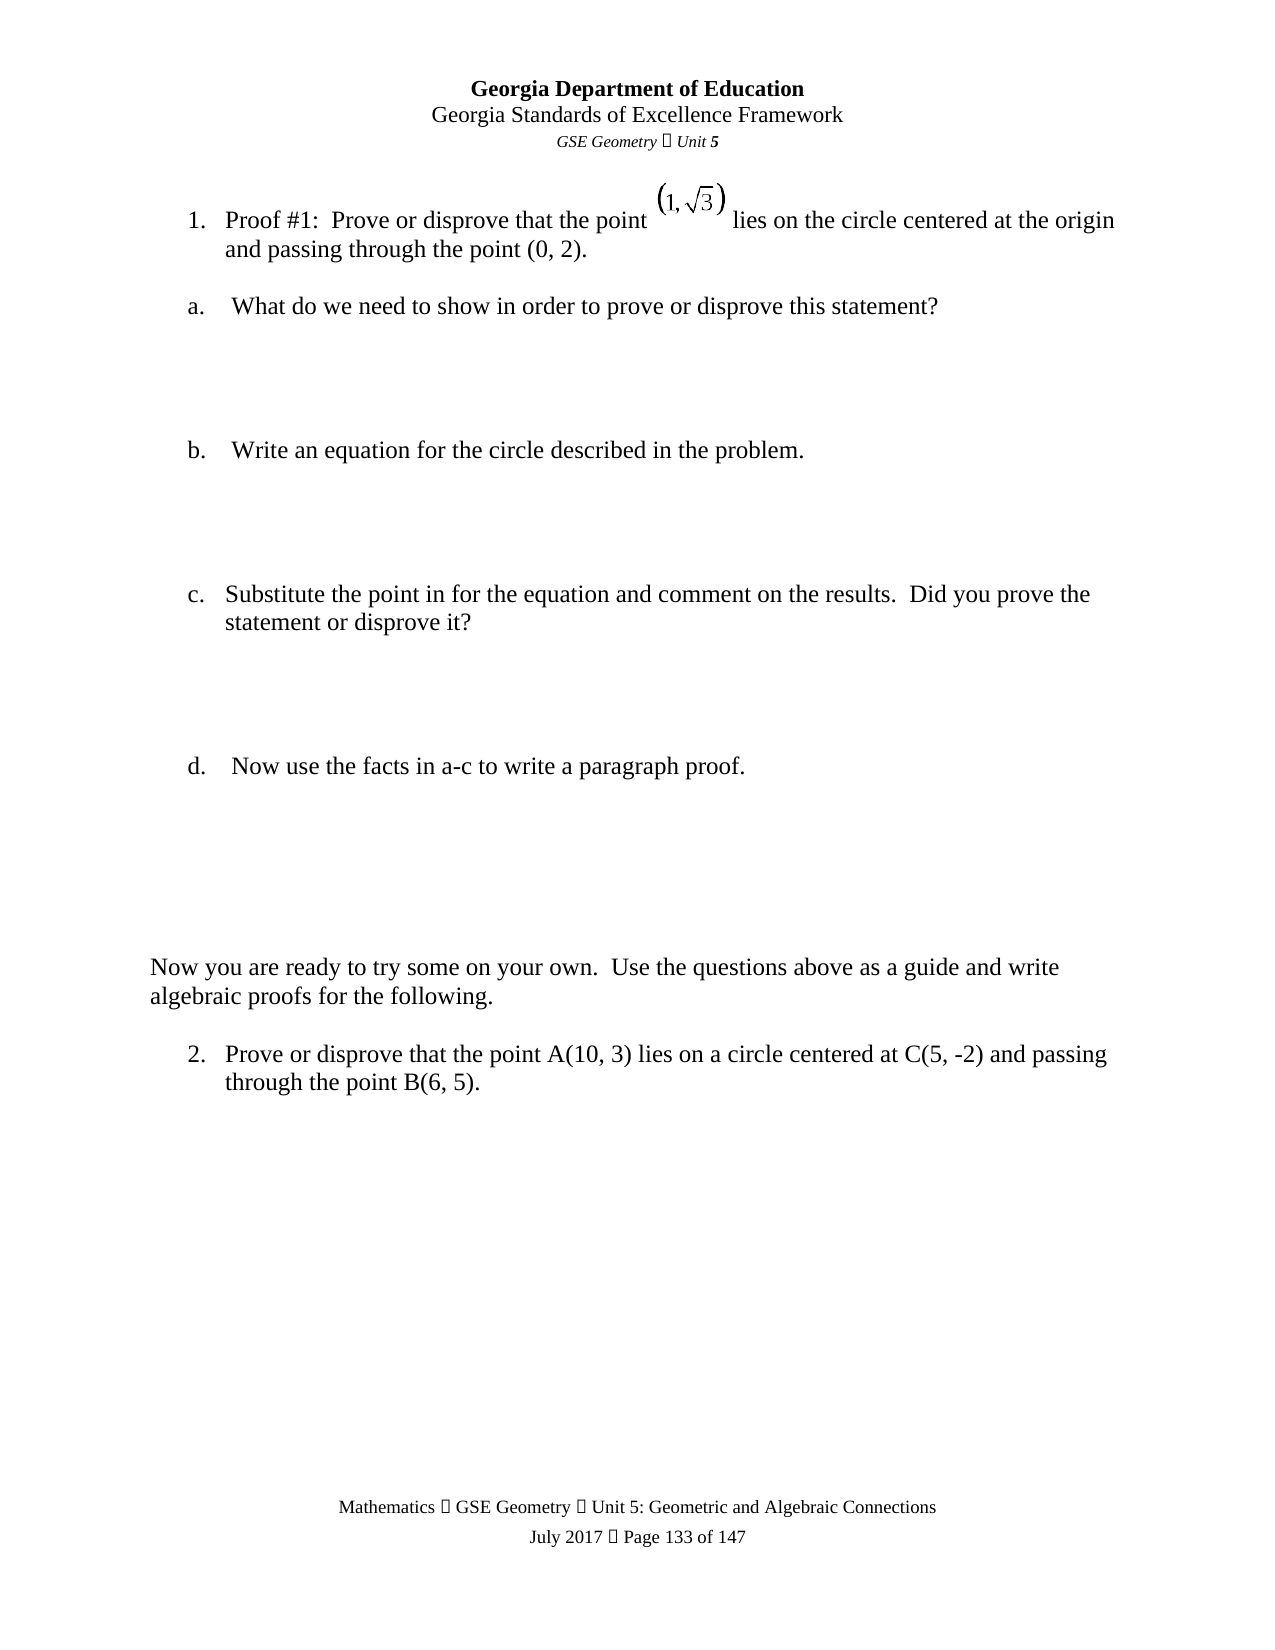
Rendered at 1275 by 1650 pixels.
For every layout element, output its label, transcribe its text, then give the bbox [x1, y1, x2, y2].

list What do we need to show in order to prove or disprove this statement? [187, 291, 1125, 320]
list Now use the facts in a-c to write a paragraph proof. [187, 751, 1125, 780]
text Now you are ready to try some on your own. Use the questions above as a guide and write algebraic proofs for the following. [150, 952, 1125, 1010]
list Write an equation for the circle described in the problem. [187, 435, 1125, 464]
list Substitute the point in for the equation and comment on the results. Did you prove the statement or disprove it? [187, 579, 1125, 636]
list Prove or disprove that the point A(10, 3) lies on a circle centered at C(5, -2) and passing through the point B(6, 5). [187, 1039, 1125, 1096]
list Proof #1: Prove or disprove that the point lies on the circle centered at the origin and passing through the point (0, 2). [187, 179, 1125, 262]
